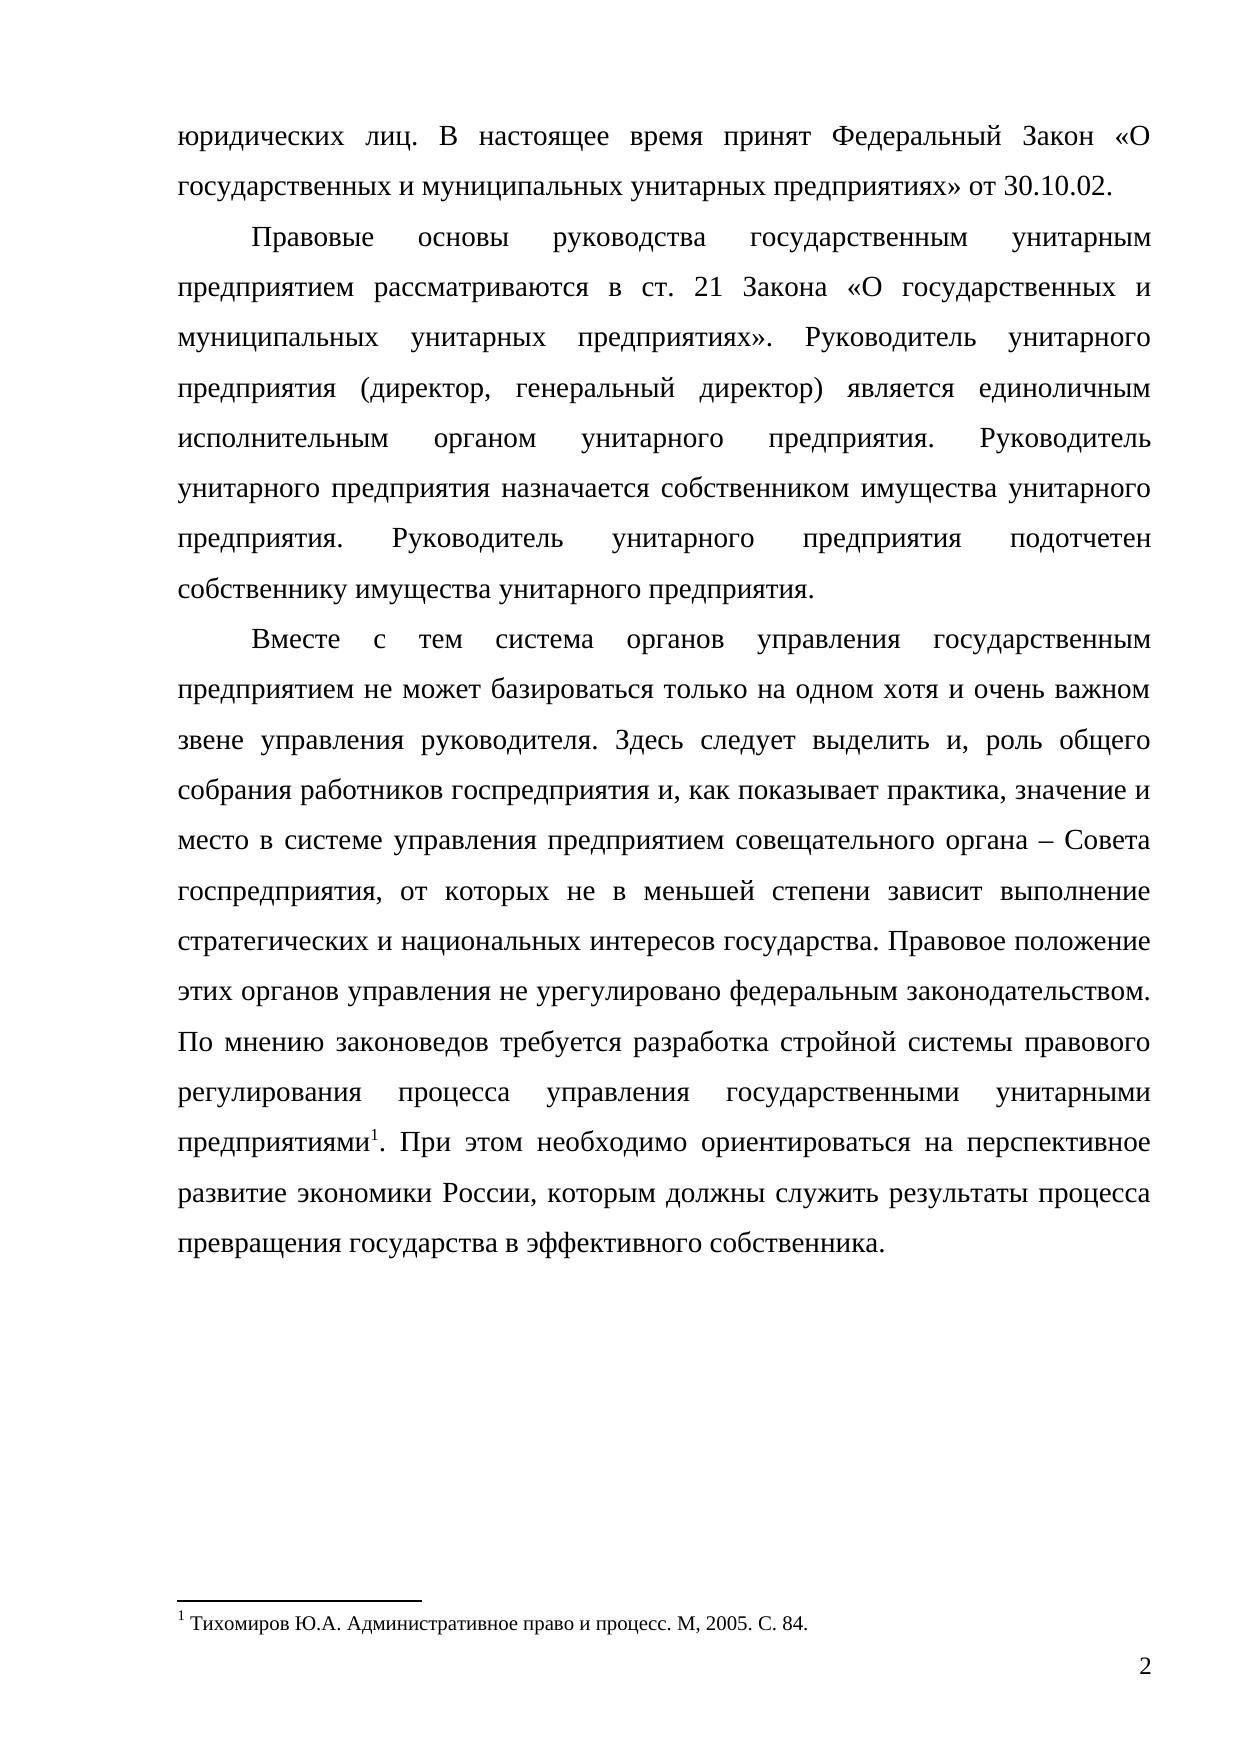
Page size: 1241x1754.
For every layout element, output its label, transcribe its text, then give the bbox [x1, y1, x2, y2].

text Вместе с тем система органов управления государственным предприятием не может базироваться только на одном хотя и очень важном звене управления руководителя. Здесь следует выделить и, роль общего собрания работников госпредприятия и, как показывает практика, значение и место в системе управления предприятием совещательного органа – Совета госпредприятия, от которых не в меньшей степени зависит выполнение стратегических и национальных интересов государства. Правовое положение этих органов управления не урегулировано федеральным законодательством. По мнению законоведов требуется разработка стройной системы правового регулирования процесса управления государственными унитарными предприятиями. При этом необходимо ориентироваться на перспективное развитие экономики России, которым должны служить результаты процесса превращения государства в эффективного собственника. [177, 621, 1152, 1258]
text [177, 118, 1152, 202]
text Правовые основы руководства государственным унитарным предприятием рассматриваются в ст. 21 Закона «О государственных и муниципальных унитарных предприятиях». Руководитель унитарного предприятия (директор, генеральный директор) является единоличным исполнительным органом унитарного предприятия. Руководитель унитарного предприятия назначается собственником имущества унитарного предприятия. Руководитель унитарного предприятия подотчетен собственнику имущества унитарного предприятия. [177, 219, 1152, 604]
